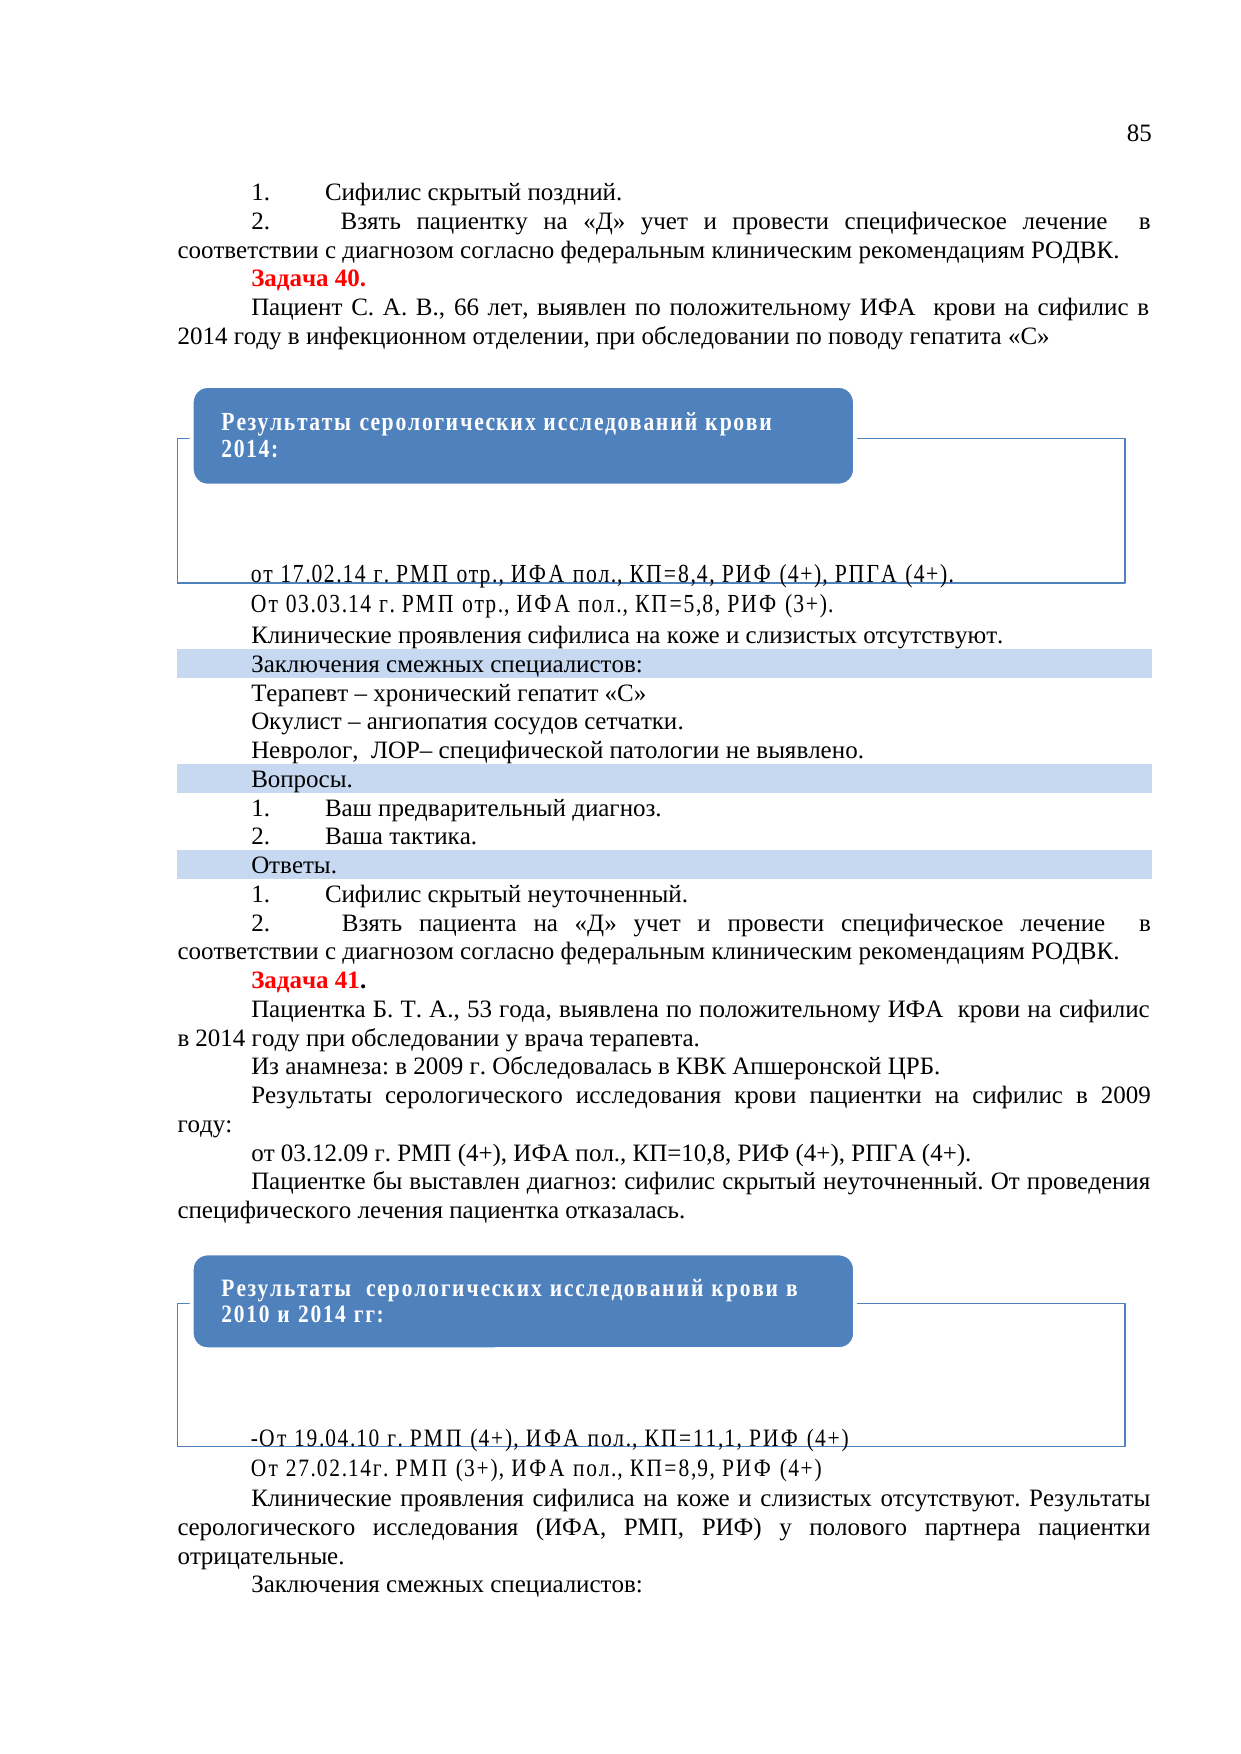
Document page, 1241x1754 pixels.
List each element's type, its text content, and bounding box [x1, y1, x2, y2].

text Ответы. [177, 850, 1152, 879]
text 1. Ваш предварительный диагноз. [177, 793, 1152, 821]
text 2. Взять пациентку на «Д» учет и провести специфическое лечение в соответствии с диагнозом согласно федеральным клиническим рекомендациям РОДВК. [177, 206, 1152, 263]
text Вопросы. [177, 764, 1152, 793]
text Пациент С. А. В., 66 лет, выявлен по положительному ИФА крови на сифилис в 2014 году в инфекционном отделении, при обследовании по поводу гепатита «С» [177, 292, 1152, 350]
text Заключения смежных специалистов: [177, 1569, 1152, 1598]
text Задача 41. [177, 965, 1152, 994]
text Заключения смежных специалистов: [177, 649, 1152, 678]
text 1. Сифилис скрытый поздний. [177, 177, 1152, 206]
text Из анамнеза: в 2009 г. Обследовалась в КВК Апшеронской ЦРБ. [177, 1051, 1152, 1080]
text 2. Ваша тактика. [177, 821, 1152, 850]
text от 03.12.09 г. РМП (4+), ИФА пол., КП=10,8, РИФ (4+), РПГА (4+). [177, 1138, 1152, 1166]
text Терапевт – хронический гепатит «С» [177, 678, 1152, 706]
text 2. Взять пациента на «Д» учет и провести специфическое лечение в соответствии с диагнозом согласно федеральным клиническим рекомендациям РОДВК. [177, 908, 1152, 965]
text Клинические проявления сифилиса на коже и слизистых отсутствуют. Результаты серологического исследования (ИФА, РМП, РИФ) у полового партнера пациентки отрицательные. [177, 1483, 1152, 1569]
text 1. Сифилис скрытый неуточненный. [177, 879, 1152, 908]
text Пациентке бы выставлен диагноз: сифилис скрытый неуточненный. От проведения специфического лечения пациентка отказалась. [177, 1166, 1152, 1224]
text Клинические проявления сифилиса на коже и слизистых отсутствуют. [177, 620, 1152, 649]
text Задача 40. [177, 263, 1152, 292]
text Результаты серологического исследования крови пациентки на сифилис в 2009 году: [177, 1080, 1152, 1138]
text Пациентка Б. Т. А., 53 года, выявлена по положительному ИФА крови на сифилис в 2014 году при обследовании у врача терапевта. [177, 994, 1152, 1051]
text Окулист – ангиопатия сосудов сетчатки. [177, 706, 1152, 735]
text Невролог, ЛОР– специфической патологии не выявлено. [177, 735, 1152, 764]
